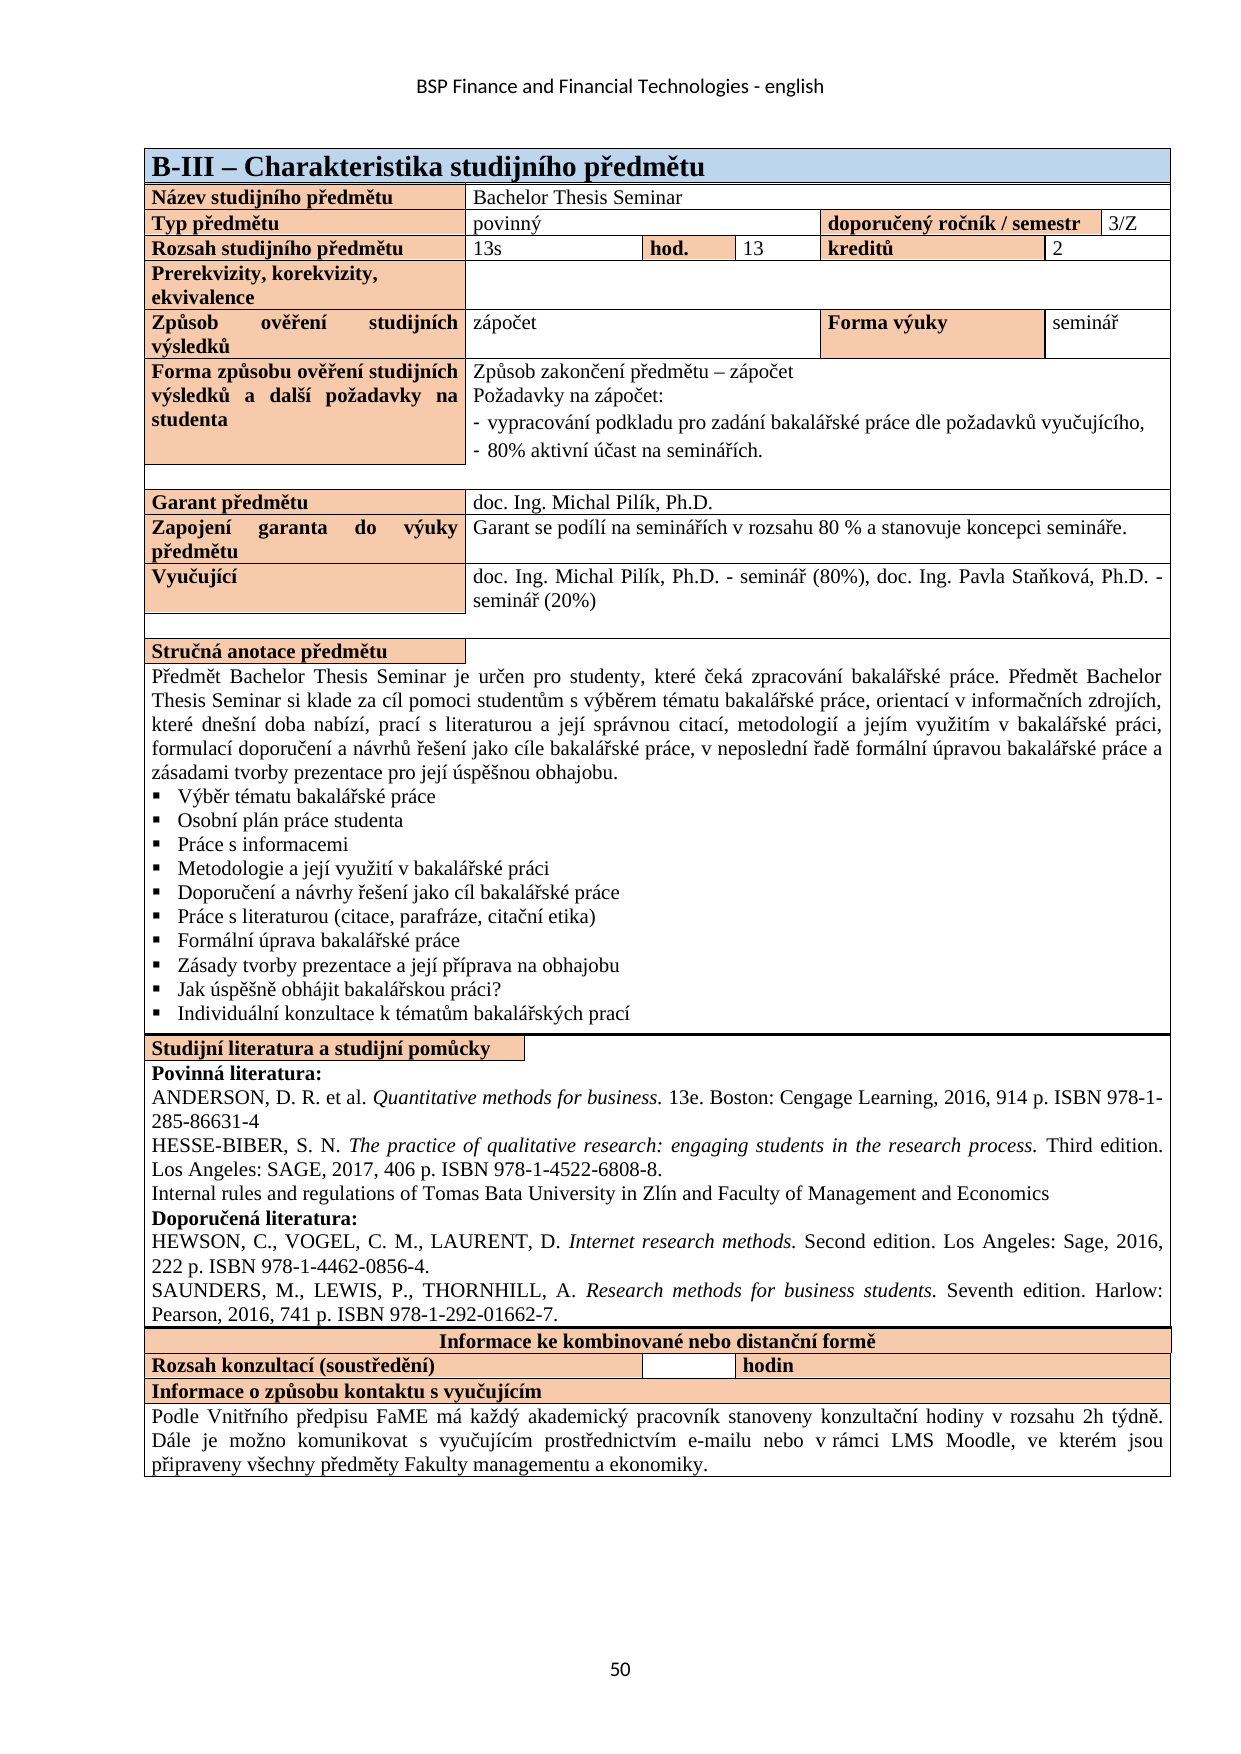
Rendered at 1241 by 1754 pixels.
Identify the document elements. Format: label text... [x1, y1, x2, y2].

table_cell Rozsah studijního předmětu [145, 236, 465, 259]
table_cell povinný [466, 210, 820, 234]
table_cell hod. [643, 236, 735, 259]
table_cell [466, 639, 1170, 663]
table_cell Povinná literatura: ANDERSON, D. R. et al. Quantitative methods for business. 13e. Boston: Cengage Learning, 2016, 914 p. ISBN 978-1-285-86631-4 HESSE-BIBER, S. N. The practice of qualitative research: engaging students in the research process. Third edition. Los Angeles: SAGE, 2017, 406 p. ISBN 978-1-4522-6808-8. Internal rules and regulations of Tomas Bata University in Zlín and Faculty of Management and Economics Doporučená literatura: HEWSON, C., VOGEL, C. M., LAURENT, D. Internet research methods. Second edition. Los Angeles: Sage, 2016, 222 p. ISBN 978-1-4462-0856-4. SAUNDERS, M., LEWIS, P., THORNHILL, A. Research methods for business students. Seventh edition. Harlow: Pearson, 2016, 741 p. ISBN 978-1-292-01662-7. [145, 1060, 1170, 1326]
table_cell zápočet [466, 310, 820, 358]
table_cell [466, 261, 1170, 309]
table_cell Podle Vnitřního předpisu FaME má každý akademický pracovník stanoveny konzultační hodiny v rozsahu 2h týdně. Dále je možno komunikovat s vyučujícím prostřednictvím e-mailu nebo v rámci LMS Moodle, ve kterém jsou připraveny všechny předměty Fakulty managementu a ekonomiky. [145, 1404, 1170, 1476]
table_cell 2 [1046, 236, 1170, 259]
table_cell Forma výuky [821, 310, 1044, 358]
table_cell Informace o způsobu kontaktu s vyučujícím [145, 1379, 1170, 1403]
table_cell [525, 1036, 1170, 1060]
table_cell [145, 464, 1170, 489]
table_header B-III – Charakteristika studijního předmětu [145, 149, 1170, 182]
table_cell Studijní literatura a studijní pomůcky [145, 1036, 524, 1060]
table_cell Rozsah konzultací (soustředění) [145, 1354, 642, 1377]
table_cell [643, 1354, 735, 1377]
table_cell doc. Ing. Michal Pilík, Ph.D. [466, 490, 1170, 514]
table_cell seminář [1046, 310, 1170, 358]
table_cell doporučený ročník / semestr [821, 210, 1101, 234]
table_cell [145, 613, 1170, 638]
table_cell Způsob zakončení předmětu – zápočet Požadavky na zápočet: vypracování podkladu pro zadání bakalářské práce dle požadavků vyučujícího, 80% aktivní účast na seminářích. [466, 359, 1170, 464]
table_cell Prerekvizity, korekvizity, ekvivalence [145, 261, 465, 309]
table_cell 13s [466, 236, 642, 259]
table_cell Garant se podílí na seminářích v rozsahu 80 % a stanovuje koncepci semináře. [466, 515, 1170, 563]
table_cell kreditů [821, 236, 1044, 259]
table_cell Informace ke kombinované nebo distanční formě [145, 1329, 1171, 1353]
table_cell Garant předmětu [145, 490, 465, 514]
table_cell Předmět Bachelor Thesis Seminar je určen pro studenty, které čeká zpracování bakalářské práce. Předmět Bachelor Thesis Seminar si klade za cíl pomoci studentům s výběrem tématu bakalářské práce, orientací v informačních zdrojích, které dnešní doba nabízí, prací s literaturou a její správnou citací, metodologií a jejím využitím v bakalářské práci, formulací doporučení a návrhů řešení jako cíle bakalářské práce, v neposlední řadě formální úpravou bakalářské práce a zásadami tvorby prezentace pro její úspěšnou obhajobu. Výběr tématu bakalářské práce Osobní plán práce studenta Práce s informacemi Metodologie a její využití v bakalářské práci Doporučení a návrhy řešení jako cíl bakalářské práce Práce s literaturou (citace, parafráze, citační etika) Formální úprava bakalářské práce Zásady tvorby prezentace a její příprava na obhajobu Jak úspěšně obhájit bakalářskou práci? Individuální konzultace k tématům bakalářských prací [145, 663, 1170, 1032]
table_cell doc. Ing. Michal Pilík, Ph.D. - seminář (80%), doc. Ing. Pavla Staňková, Ph.D. - seminář (20%) [466, 564, 1170, 612]
table_cell Typ předmětu [145, 210, 465, 234]
table_cell 3/Z [1102, 210, 1170, 234]
table_cell Stručná anotace předmětu [145, 639, 465, 663]
table_cell Vyučující [145, 564, 465, 612]
table_cell Forma způsobu ověření studijních výsledků a další požadavky na studenta [145, 359, 465, 464]
table_cell Zapojení garanta do výuky předmětu [145, 515, 465, 563]
table_cell 13 [736, 236, 820, 259]
table_cell hodin [736, 1354, 1170, 1377]
table_cell Název studijního předmětu [145, 185, 465, 209]
table_cell Bachelor Thesis Seminar [466, 185, 1170, 209]
table_cell Způsob ověření studijních výsledků [145, 310, 465, 358]
